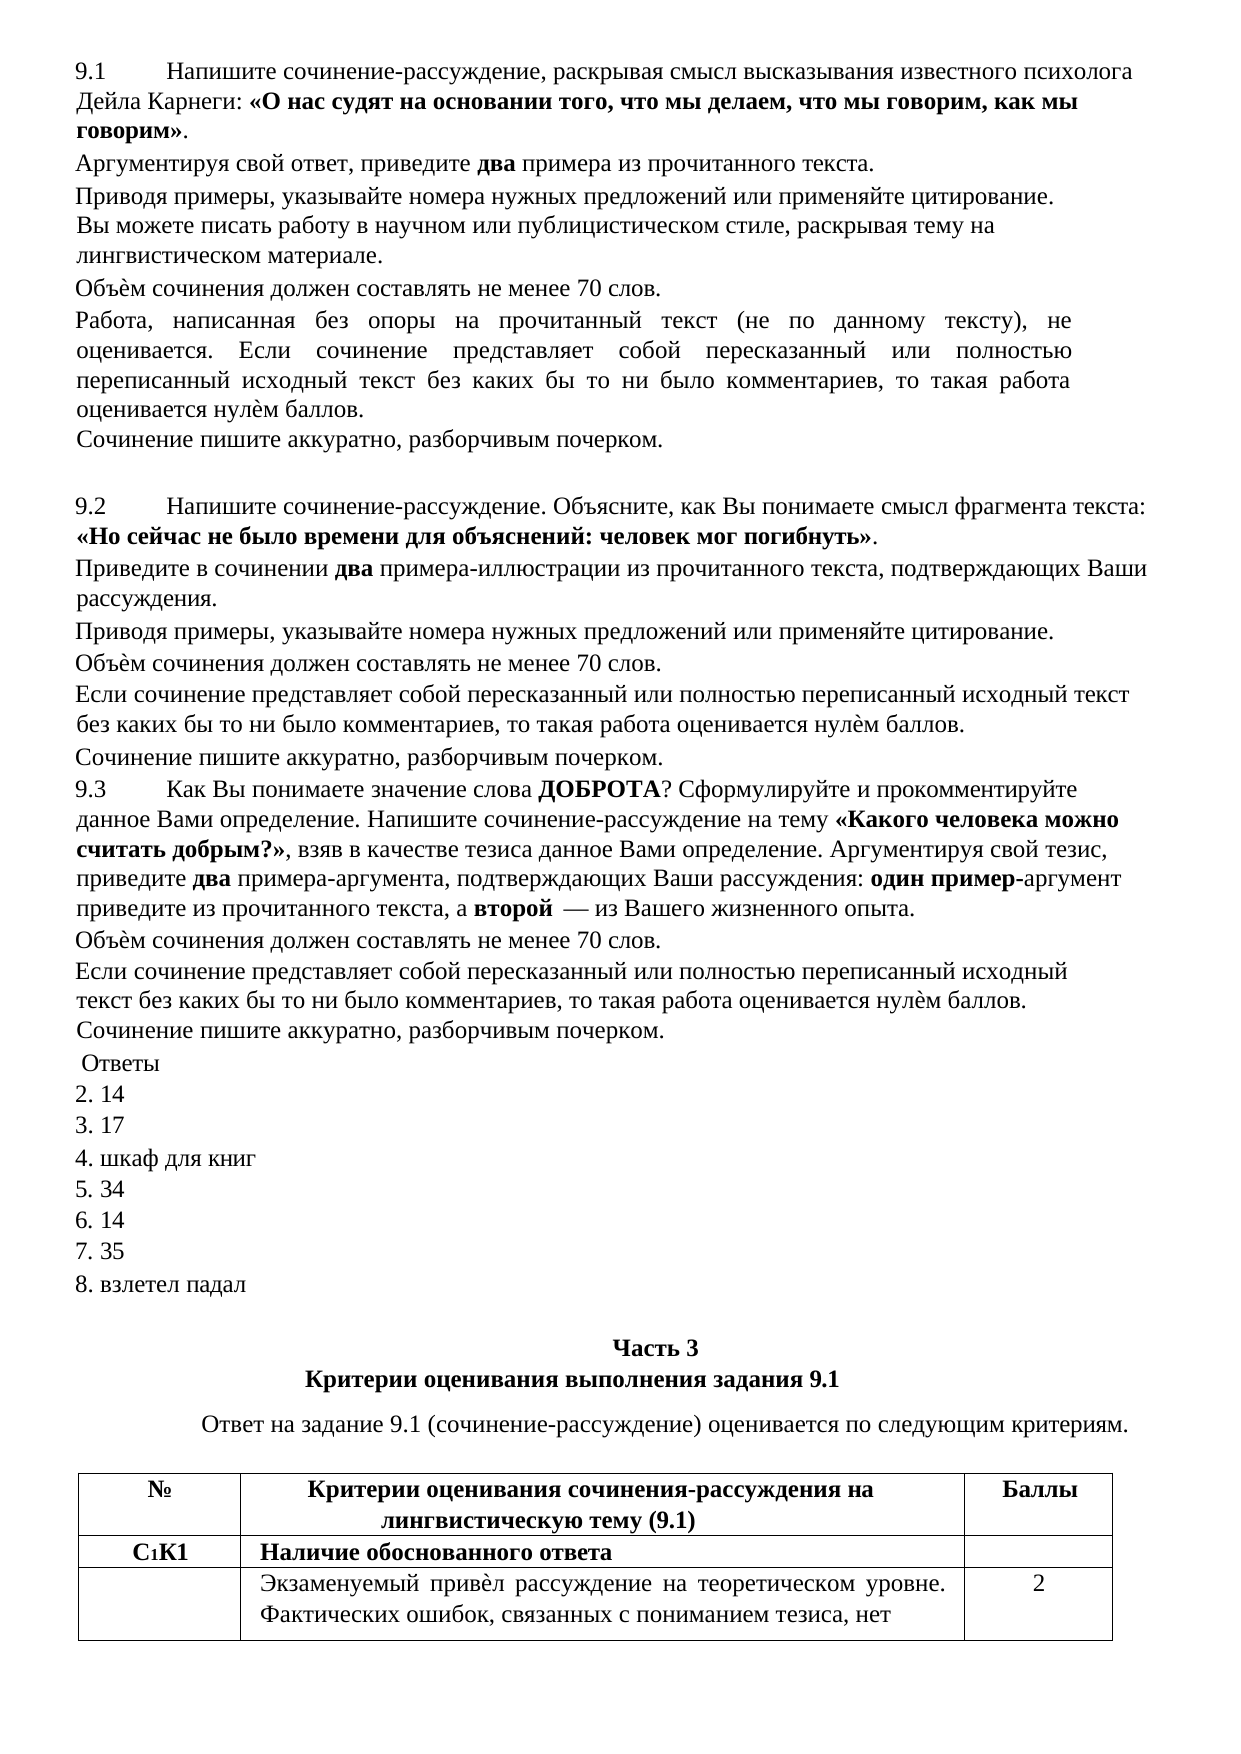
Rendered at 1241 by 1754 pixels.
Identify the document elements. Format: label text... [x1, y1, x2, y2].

text Сочинение пишите аккуратно, разборчивым почерком. Ответы [76, 1015, 721, 1077]
text 3. 17 [75, 1110, 1196, 1139]
list 14 [75, 1205, 1196, 1233]
list Как Вы понимаете значение слова ДОБРОТА? Сформулируйте и прокомментируйте [75, 775, 1196, 803]
text данное Вами определение. Напишите сочинение-рассуждение на тему «Какого человека можно считать добрым?», взяв в качестве тезиса данное Вами определение. Аргументируя свой тезис, приведите два примера-аргумента, подтверждающих Ваши рассуждения: один пример-аргумент приведите из прочитанного текста, а второй — из Вашего жизненного опыта. [76, 804, 1172, 922]
table_header Баллы [965, 1474, 1112, 1535]
table_cell Наличие обоснованного ответа [241, 1536, 964, 1567]
text Объѐм сочинения должен составлять не менее 70 слов. [75, 273, 1196, 302]
table_cell 2 [965, 1568, 1112, 1640]
table_cell С1К1 [79, 1536, 240, 1567]
text Аргументируя свой ответ, приведите два примера из прочитанного текста. [75, 148, 1196, 177]
text Ответ на задание 9.1 (сочинение-рассуждение) оценивается по следующим критериям. [201, 1409, 1196, 1438]
text Объѐм сочинения должен составлять не менее 70 слов. [75, 925, 1196, 954]
list Напишите сочинение-рассуждение. Объясните, как Вы понимаете смысл фрагмента текста: [75, 491, 1196, 519]
table_cell Экзаменуемый привѐл рассуждение на теоретическом уровне. Фактических ошибок, связанных с пониманием тезиса, нет [241, 1568, 964, 1640]
text Приведите в сочинении два примера-иллюстрации из прочитанного текста, подтверждающих Ваши рассуждения. [75, 553, 1172, 612]
text Приводя примеры, указывайте номера нужных предложений или применяйте цитирование. Объѐм сочинения должен составлять не менее 70 слов. [75, 616, 1076, 677]
table_cell [79, 1568, 240, 1640]
text 2. 14 [75, 1081, 1196, 1108]
list взлетел падал [75, 1269, 1196, 1297]
list Напишите сочинение-рассуждение, раскрывая смысл высказывания известного психолога Дейла Карнеги: «О нас судят на основании того, что мы делаем, что мы говорим, как мы говорим». [75, 56, 1133, 144]
list шкаф для книг [75, 1143, 1196, 1172]
list 34 [75, 1174, 1196, 1203]
text Сочинение пишите аккуратно, разборчивым почерком. [76, 424, 1196, 453]
text Если сочинение представляет собой пересказанный или полностью переписанный исходный текст [75, 681, 1196, 708]
table_header Критерии оценивания сочинения-рассуждения на лингвистическую тему (9.1) [241, 1474, 964, 1535]
text Если сочинение представляет собой пересказанный или полностью переписанный исходный текст без каких бы то ни было комментариев, то такая работа оценивается нулѐм баллов. [75, 956, 1076, 1014]
text Часть 3 [116, 1333, 1196, 1362]
list 35 [75, 1236, 1196, 1265]
text Приводя примеры, указывайте номера нужных предложений или применяйте цитирование. Вы можете писать работу в научном или публицистическом стиле, раскрывая тему на лингвистическом материале. [75, 181, 1076, 269]
text Критерии оценивания выполнения задания 9.1 [0, 1364, 1145, 1393]
text без каких бы то ни было комментариев, то такая работа оценивается нулѐм баллов. Сочинение пишите аккуратно, разборчивым почерком. [75, 709, 1076, 771]
text Работа, написанная без опоры на прочитанный текст (не по данному тексту), не оценивается. Если сочинение представляет собой пересказанный или полностью переписанный исходный текст без каких бы то ни было комментариев, то такая работа оценивается нулѐм баллов. [75, 306, 1072, 423]
table_header № [79, 1474, 240, 1535]
text «Но сейчас не было времени для объяснений: человек мог погибнуть». [76, 521, 1196, 549]
table_cell [965, 1536, 1112, 1567]
